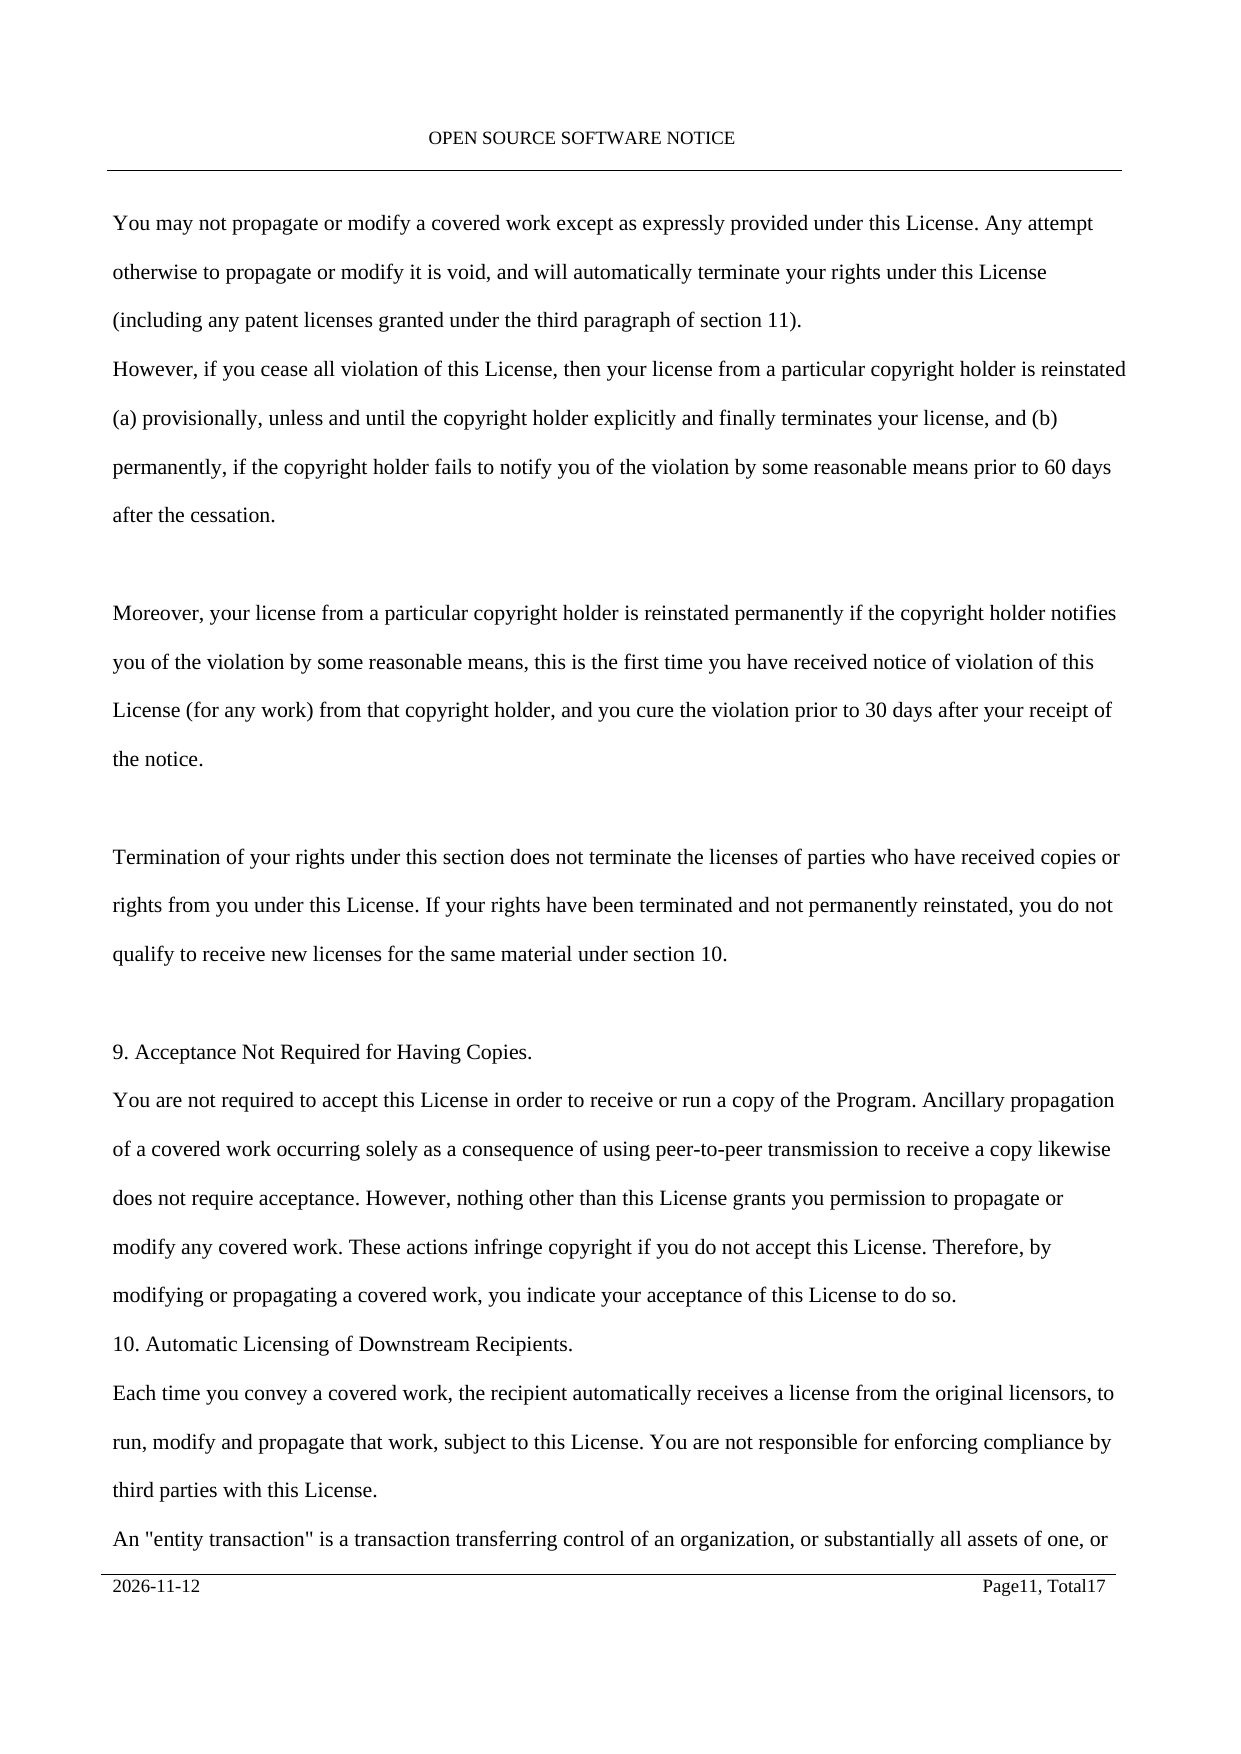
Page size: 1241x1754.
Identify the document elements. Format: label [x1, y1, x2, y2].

text [112, 206, 1128, 1555]
